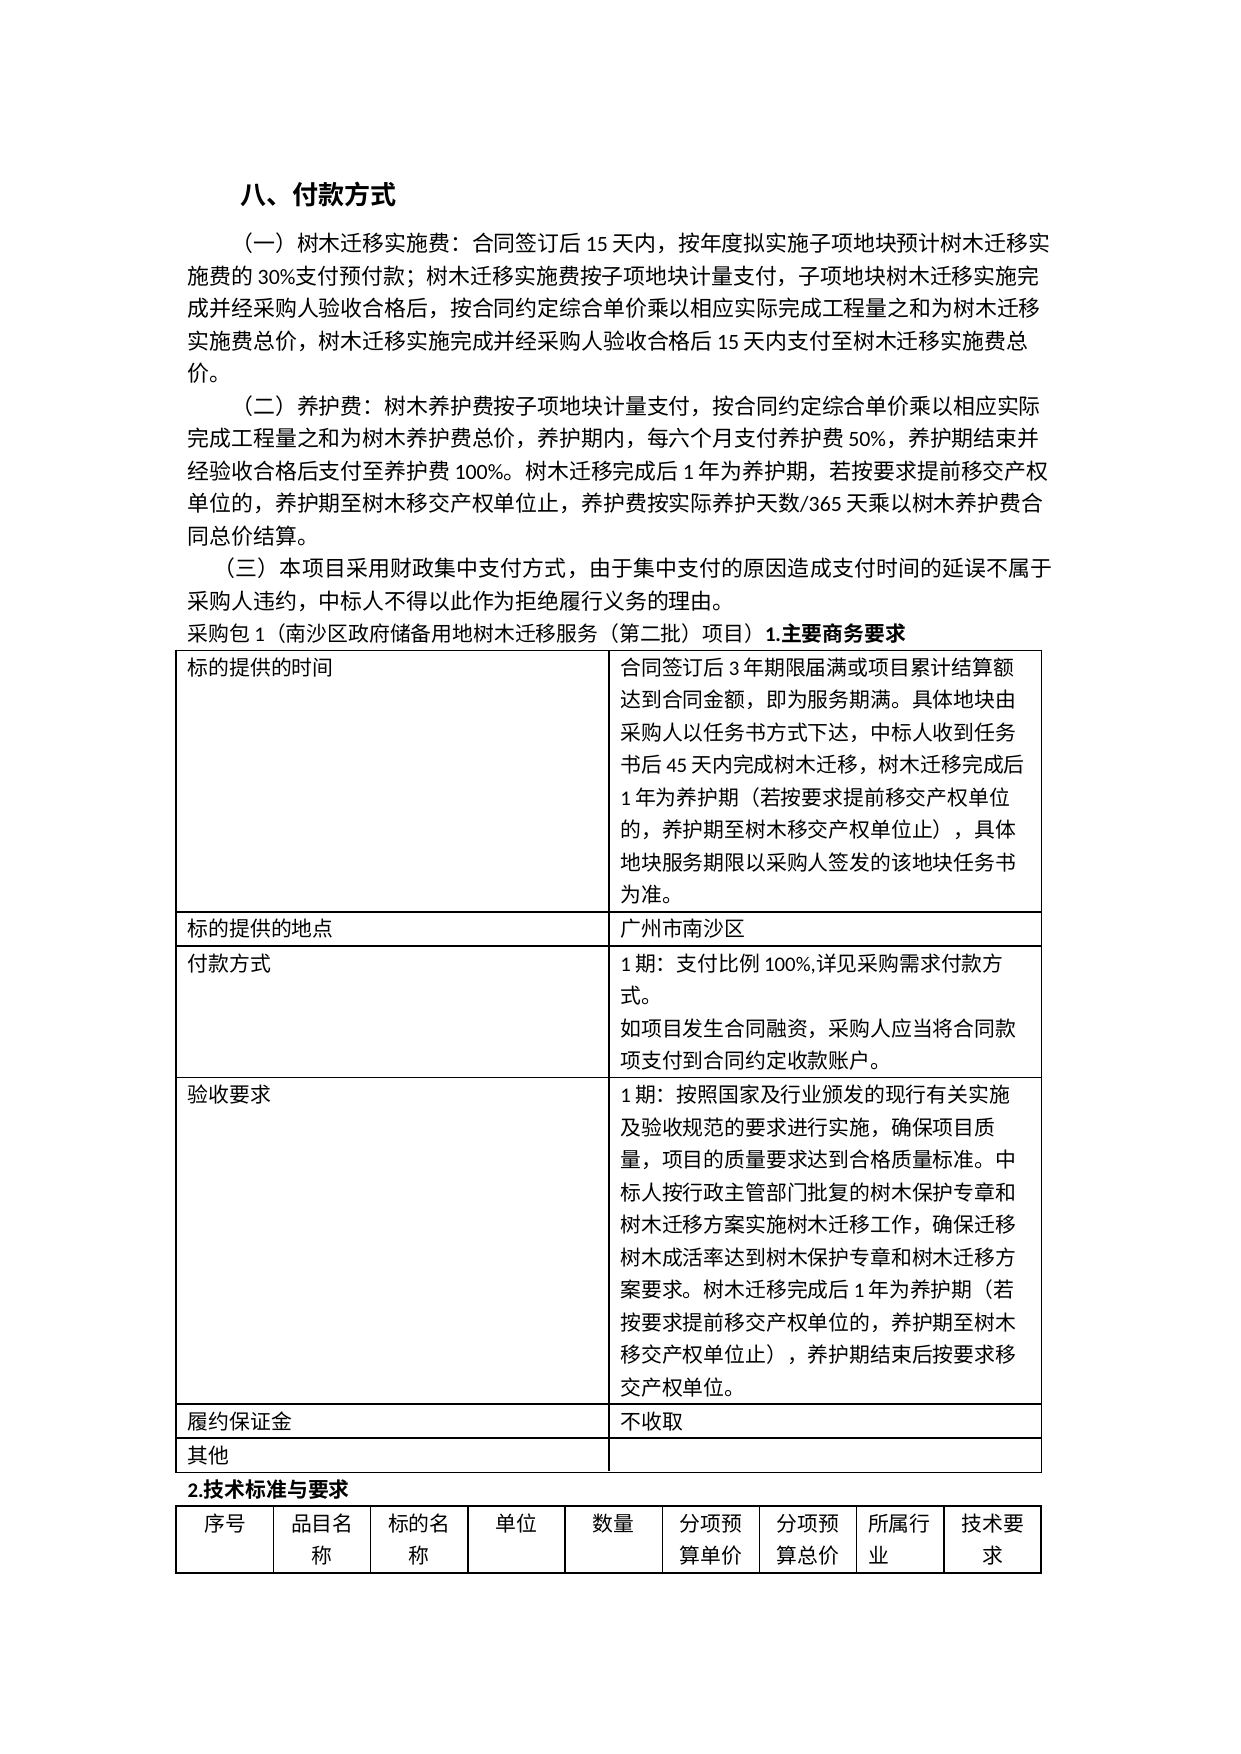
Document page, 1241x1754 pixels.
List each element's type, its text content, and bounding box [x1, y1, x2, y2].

table_cell 1期：支付比例100%,详见采购需求付款方式。 如项目发生合同融资，采购人应当将合同款项支付到合同约定收款账户。 [610, 947, 1041, 1077]
table_cell 不收取 [610, 1405, 1041, 1437]
table_header 标的名称 [371, 1507, 467, 1572]
text 八、付款方式 [187, 162, 1053, 227]
text 2.技术标准与要求 [187, 1473, 1053, 1505]
table_header 合同签订后3年期限届满或项目累计结算额达到合同金额，即为服务期满。具体地块由采购人以任务书方式下达，中标人收到任务书后45天内完成树木迁移，树木迁移完成后1年为养护期（若按要求提前移交产权单位的，养护期至树木移交产权单位止），具体地块服务期限以采购人签发的该地块任务书为准。 [610, 651, 1041, 911]
table_cell 验收要求 [177, 1078, 608, 1403]
text 采购包1（南沙区政府储备用地树木迁移服务（第二批）项目）1.主要商务要求 [187, 617, 1053, 649]
table_header 所属行业 [857, 1507, 943, 1572]
table_header 技术要求 [945, 1507, 1040, 1572]
table_header 分项预算总价（元） [760, 1507, 856, 1572]
text （三）本项目采用财政集中支付方式，由于集中支付的原因造成支付时间的延误不属于采购人违约，中标人不得以此作为拒绝履行义务的理由。 [187, 552, 1053, 617]
table_header 分项预算单价（元） [663, 1507, 759, 1572]
table_header 序号 [177, 1507, 273, 1572]
table_header 单位 [469, 1507, 564, 1572]
table_header 数量 [566, 1507, 662, 1572]
table_cell 广州市南沙区 [610, 913, 1041, 945]
table_cell 付款方式 [177, 947, 608, 1077]
table_cell 其他 [177, 1439, 608, 1471]
table_header 标的提供的时间 [177, 651, 608, 911]
table_cell 1期：按照国家及行业颁发的现行有关实施及验收规范的要求进行实施，确保项目质量，项目的质量要求达到合格质量标准。中标人按行政主管部门批复的树木保护专章和树木迁移方案实施树木迁移工作，确保迁移树木成活率达到树木保护专章和树木迁移方案要求。树木迁移完成后1年为养护期（若按要求提前移交产权单位的，养护期至树木移交产权单位止），养护期结束后按要求移交产权单位。 [610, 1078, 1041, 1403]
table_cell 履约保证金 [177, 1405, 608, 1437]
table_header 品目名称 [274, 1507, 370, 1572]
table_cell 标的提供的地点 [177, 913, 608, 945]
text （一）树木迁移实施费：合同签订后15天内，按年度拟实施子项地块预计树木迁移实施费的30%支付预付款；树木迁移实施费按子项地块计量支付，子项地块树木迁移实施完成并经采购人验收合格后，按合同约定综合单价乘以相应实际完成工程量之和为树木迁移实施费总价，树木迁移实施完成并经采购人验收合格后15天内支付至树木迁移实施费总价。 [187, 227, 1053, 389]
table_cell [610, 1439, 1041, 1471]
text （二）养护费：树木养护费按子项地块计量支付，按合同约定综合单价乘以相应实际完成工程量之和为树木养护费总价，养护期内，每六个月支付养护费50%，养护期结束并经验收合格后支付至养护费100%。树木迁移完成后1年为养护期，若按要求提前移交产权单位的，养护期至树木移交产权单位止，养护费按实际养护天数/365天乘以树木养护费合同总价结算。 [187, 389, 1053, 552]
